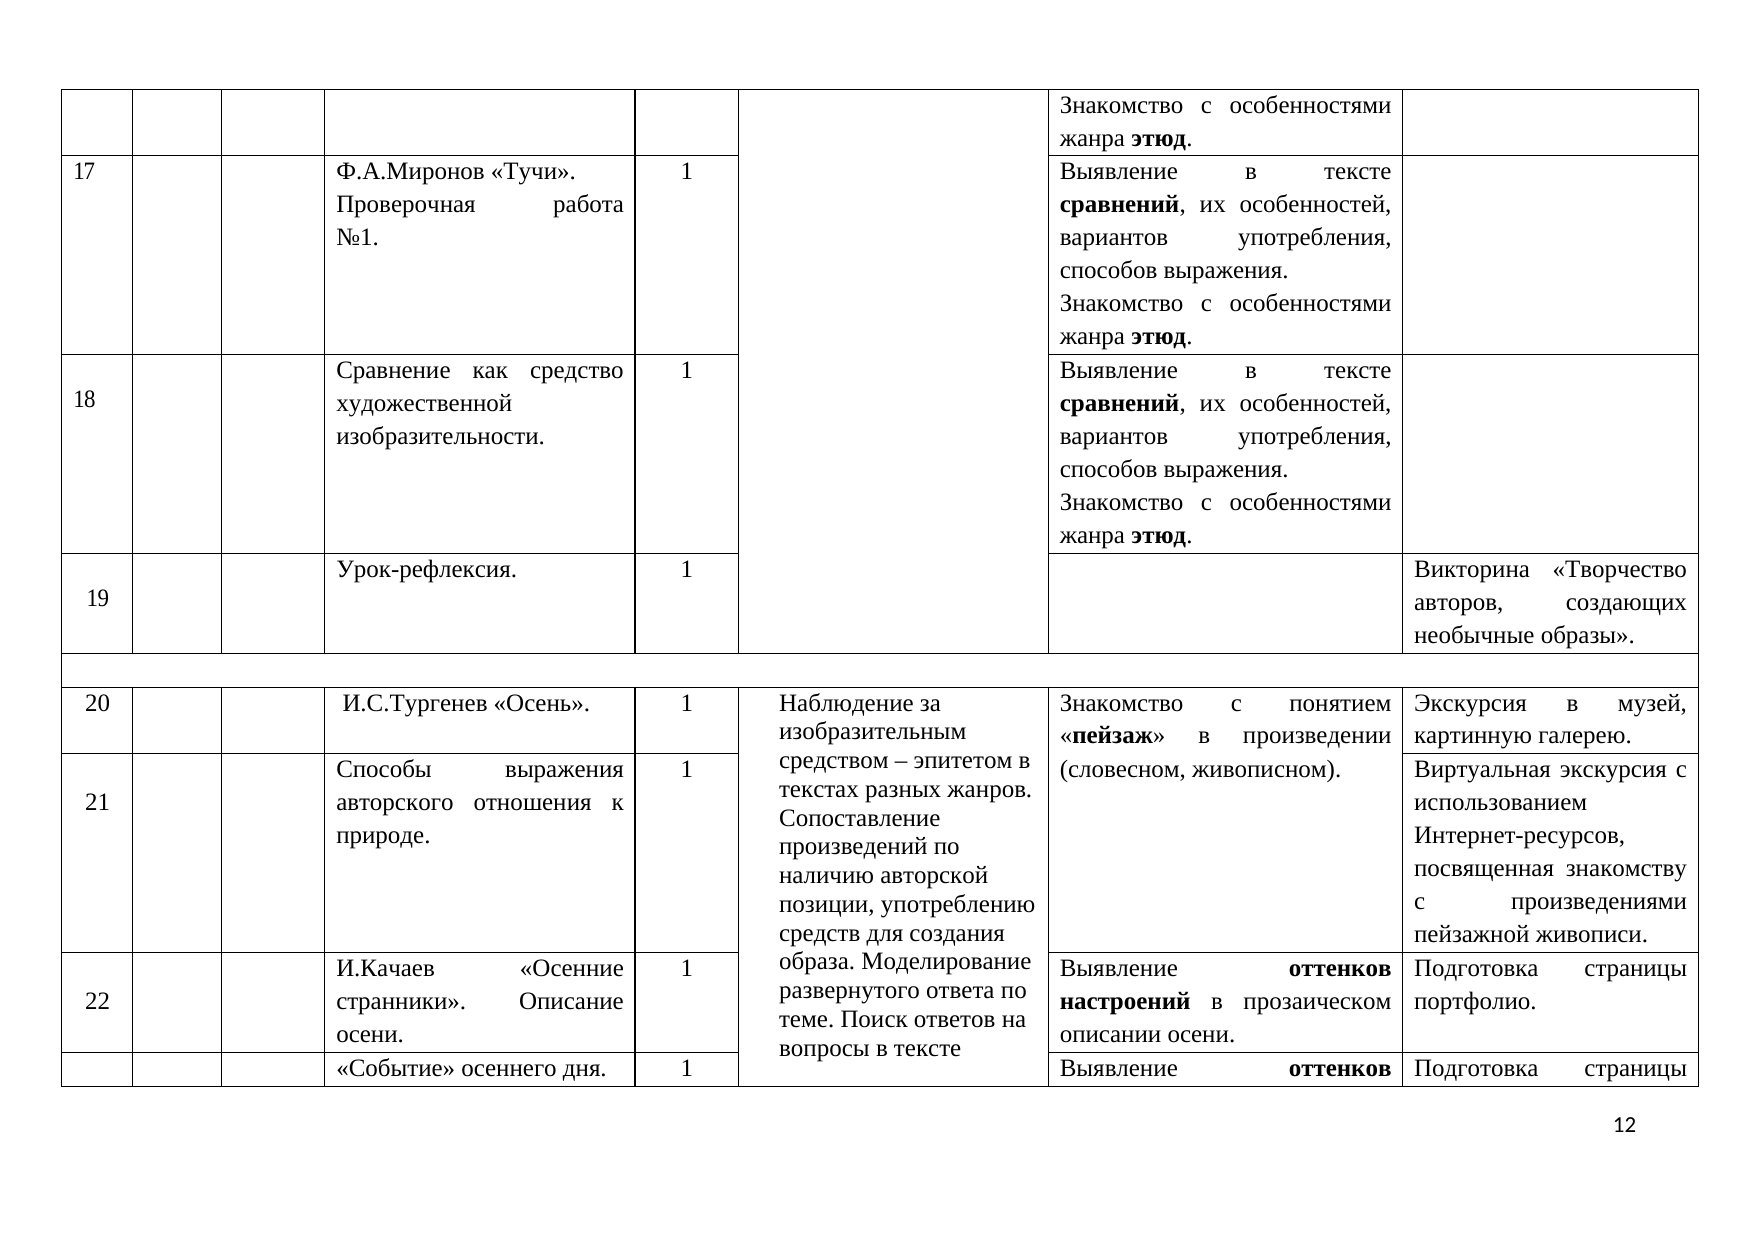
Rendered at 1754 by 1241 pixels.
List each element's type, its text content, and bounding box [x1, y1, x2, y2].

table_cell Экскурсия в музей, картинную галерею. [1403, 688, 1698, 753]
table_cell [133, 688, 221, 753]
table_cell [1403, 90, 1698, 155]
table_cell 1 [636, 554, 738, 652]
table_cell [222, 156, 324, 354]
table_cell [222, 90, 324, 155]
table_cell 18 [62, 355, 132, 553]
table_cell Выявление в тексте сравнений, их особенностей, вариантов употребления, способов выражения. Знакомство с особенностями жанра этюд. [1049, 156, 1402, 354]
table_cell [222, 554, 324, 652]
table_cell [222, 953, 324, 1052]
table_cell Виртуальная экскурсия с использованием Интернет-ресурсов, посвященная знакомству с произведениями пейзажной живописи. [1403, 754, 1698, 952]
table_cell 16 [62, 90, 132, 155]
table_cell Выявление в тексте сравнений, их особенностей, вариантов употребления, способов выражения. Знакомство с особенностями жанра этюд. [1049, 355, 1402, 553]
table_cell [133, 90, 221, 155]
table_cell 22 [62, 953, 132, 1052]
table_cell 1 [636, 156, 738, 354]
table_cell [133, 156, 221, 354]
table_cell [1049, 90, 1402, 155]
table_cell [325, 1053, 634, 1086]
table_cell [133, 1053, 221, 1086]
table_cell [133, 754, 221, 952]
table_cell Урок-рефлексия. [325, 554, 634, 652]
table_cell Подготовка страницы портфолио. [1403, 953, 1698, 1052]
table_cell И.Качаев «Осенние странники». Описание осени. [325, 953, 634, 1052]
table_cell Викторина «Творчество авторов, создающих необычные образы». [1403, 554, 1698, 652]
table_cell [133, 554, 221, 652]
table_cell 17 [62, 156, 132, 354]
table_cell 19 [62, 554, 132, 652]
table_cell И.С.Тургенев «Осень». [325, 688, 634, 753]
table_cell Наблюдение за изобразительным средством – эпитетом в текстах разных жанров. Сопоставление произведений по наличию авторской позиции, употреблению средств для создания образа. Моделирование развернутого ответа по теме. Поиск ответов на вопросы в тексте произведения. Моделирование средства – эпитета. Подготовка вопросов к текстам. Парная и групповая работа по поиску и называнию авторских средств в произведениях. Наблюдение за разными авторскими приемами. Выразительное чтение произведений с последующим оцениванием. Определение критериев чтения. Создание текста «описания» природы по модели. Наблюдение за пейзажем в разных авторских сочинениях. Сопоставление шуточного и лирического произведений. Работа с разными информационными источниками. Иллюстрирование. Самостоятельная деятельность учащихся. [739, 688, 1048, 1086]
table_cell 1 [636, 953, 738, 1052]
table_cell 21 [62, 754, 132, 952]
table_cell Ф.А.Миронов «Тучи». Проверочная работа №1. [325, 156, 634, 354]
table_cell [222, 1053, 324, 1086]
table_cell 23 [62, 1053, 132, 1086]
table_cell Сравнение как средство художественной изобразительности. [325, 355, 634, 553]
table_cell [325, 90, 634, 155]
table_cell [133, 355, 221, 553]
table_cell Знакомство с понятием «пейзаж» в произведении (словесном, живописном). [1049, 688, 1402, 952]
table_cell [222, 754, 324, 952]
table_cell 1 [636, 90, 738, 155]
table_cell 1 [636, 754, 738, 952]
table_cell [133, 953, 221, 1052]
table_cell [1049, 953, 1402, 1052]
table_cell 1 [636, 688, 738, 753]
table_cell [1049, 1053, 1402, 1086]
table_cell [1403, 1053, 1698, 1086]
table_cell [222, 355, 324, 553]
table_cell [1403, 156, 1698, 354]
table_cell 1 [636, 1053, 738, 1086]
table_cell [62, 654, 1698, 687]
table_cell [222, 688, 324, 753]
table_cell [1403, 355, 1698, 553]
table_cell [1049, 554, 1402, 652]
table_cell 1 [636, 355, 738, 553]
table_cell Способы выражения авторского отношения к природе. [325, 754, 634, 952]
table_cell 20 [62, 688, 132, 753]
